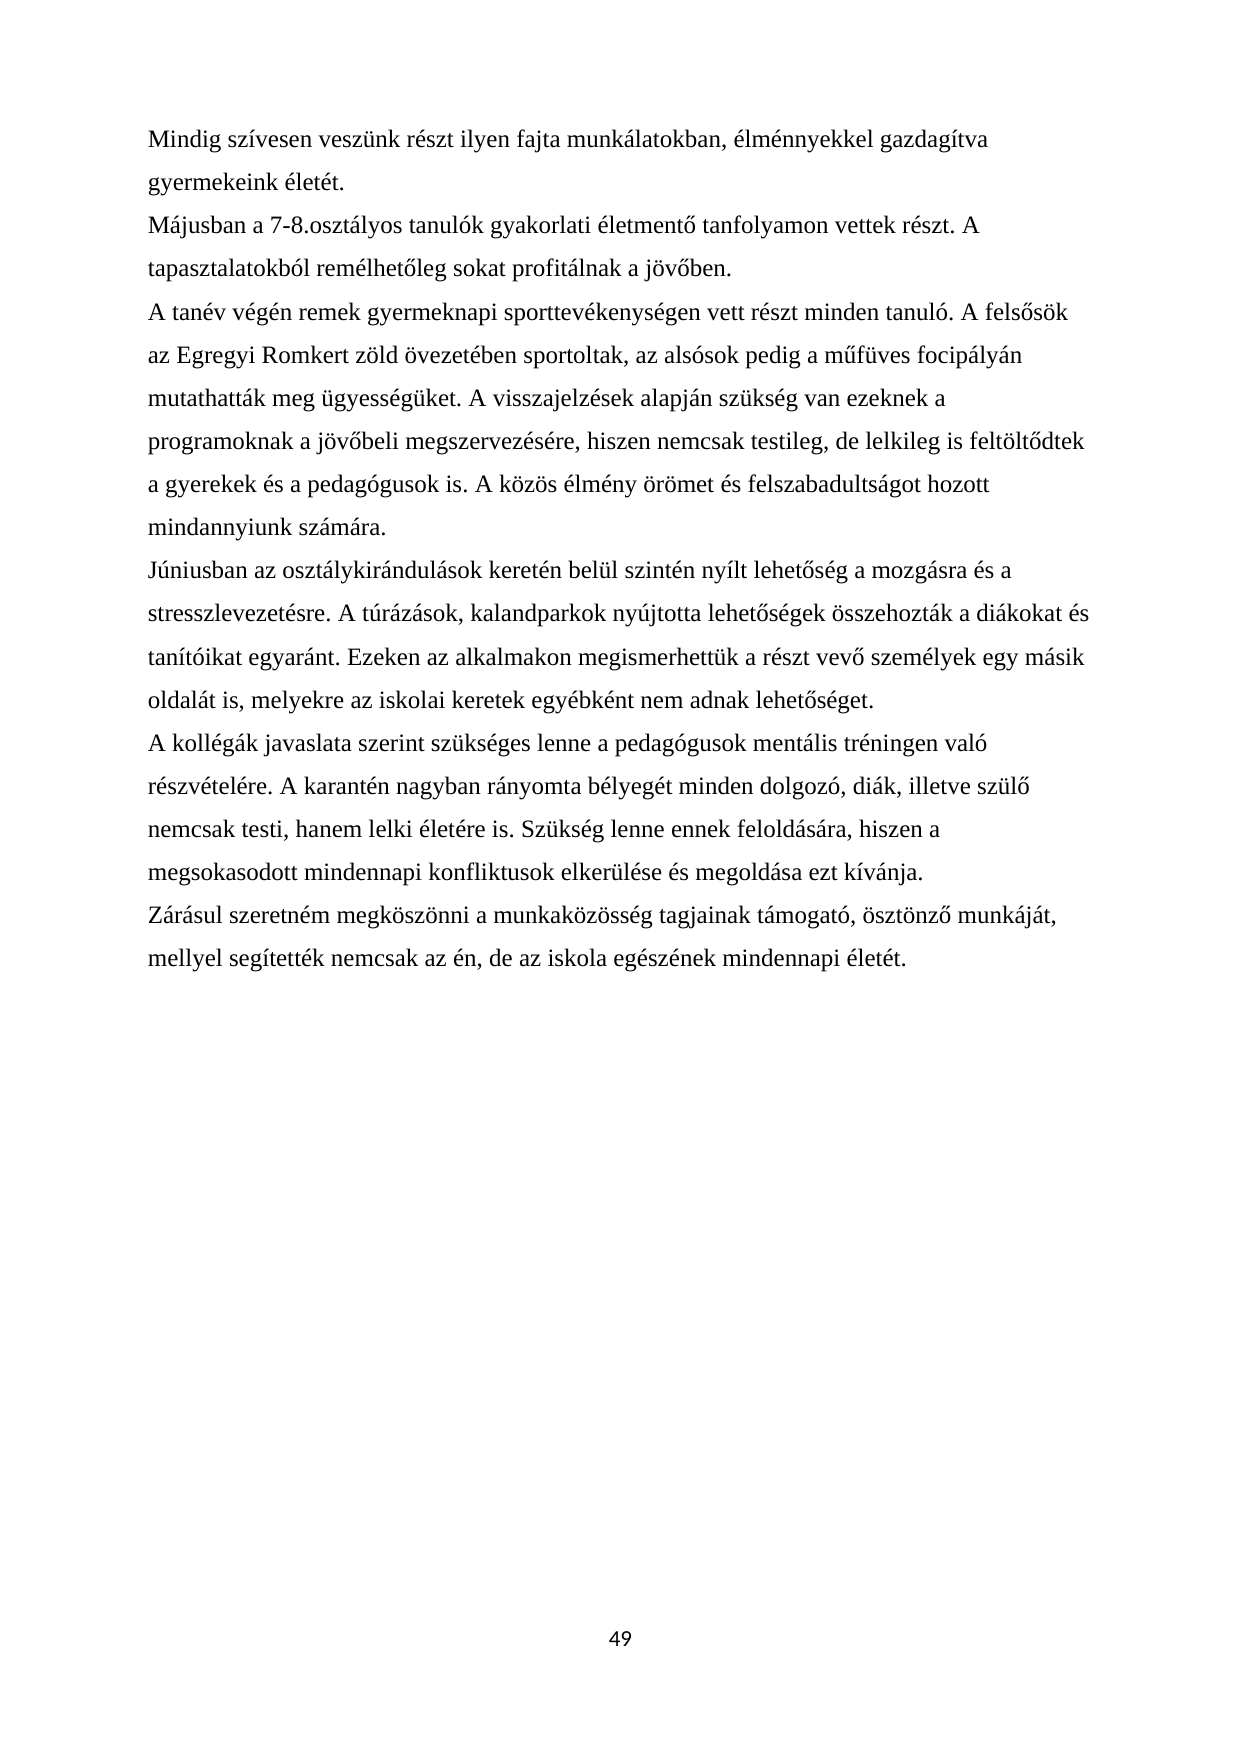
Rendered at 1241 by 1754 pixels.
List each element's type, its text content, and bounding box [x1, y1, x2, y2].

text A kollégák javaslata szerint szükséges lenne a pedagógusok mentális tréningen való részvételére. A karantén nagyban rányomta bélyegét minden dolgozó, diák, illetve szülő nemcsak testi, hanem lelki életére is. Szükség lenne ennek feloldására, hiszen a megsokasodott mindennapi konfliktusok elkerülése és megoldása ezt kívánja. [148, 728, 1092, 886]
text Májusban a 7-8.osztályos tanulók gyakorlati életmentő tanfolyamon vettek részt. A tapasztalatokból remélhetőleg sokat profitálnak a jövőben. [148, 210, 1092, 282]
text A tanév végén remek gyermeknapi sporttevékenységen vett részt minden tanuló. A felsősök az Egregyi Romkert zöld övezetében sportoltak, az alsósok pedig a műfüves focipályán mutathatták meg ügyességüket. A visszajelzések alapján szükség van ezeknek a programoknak a jövőbeli megszervezésére, hiszen nemcsak testileg, de lelkileg is feltöltődtek a gyerekek és a pedagógusok is. A közös élmény örömet és felszabadultságot hozott mindannyiunk számára. [148, 297, 1092, 541]
text Zárásul szeretném megköszönni a munkaközösség tagjainak támogató, ösztönző munkáját, mellyel segítették nemcsak az én, de az iskola egészének mindennapi életét. [148, 900, 1092, 972]
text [148, 124, 1092, 196]
text Júniusban az osztálykirándulások keretén belül szintén nyílt lehetőség a mozgásra és a stresszlevezetésre. A túrázások, kalandparkok nyújtotta lehetőségek összehozták a diákokat és tanítóikat egyaránt. Ezeken az alkalmakon megismerhettük a részt vevő személyek egy másik oldalát is, melyekre az iskolai keretek egyébként nem adnak lehetőséget. [148, 555, 1092, 713]
